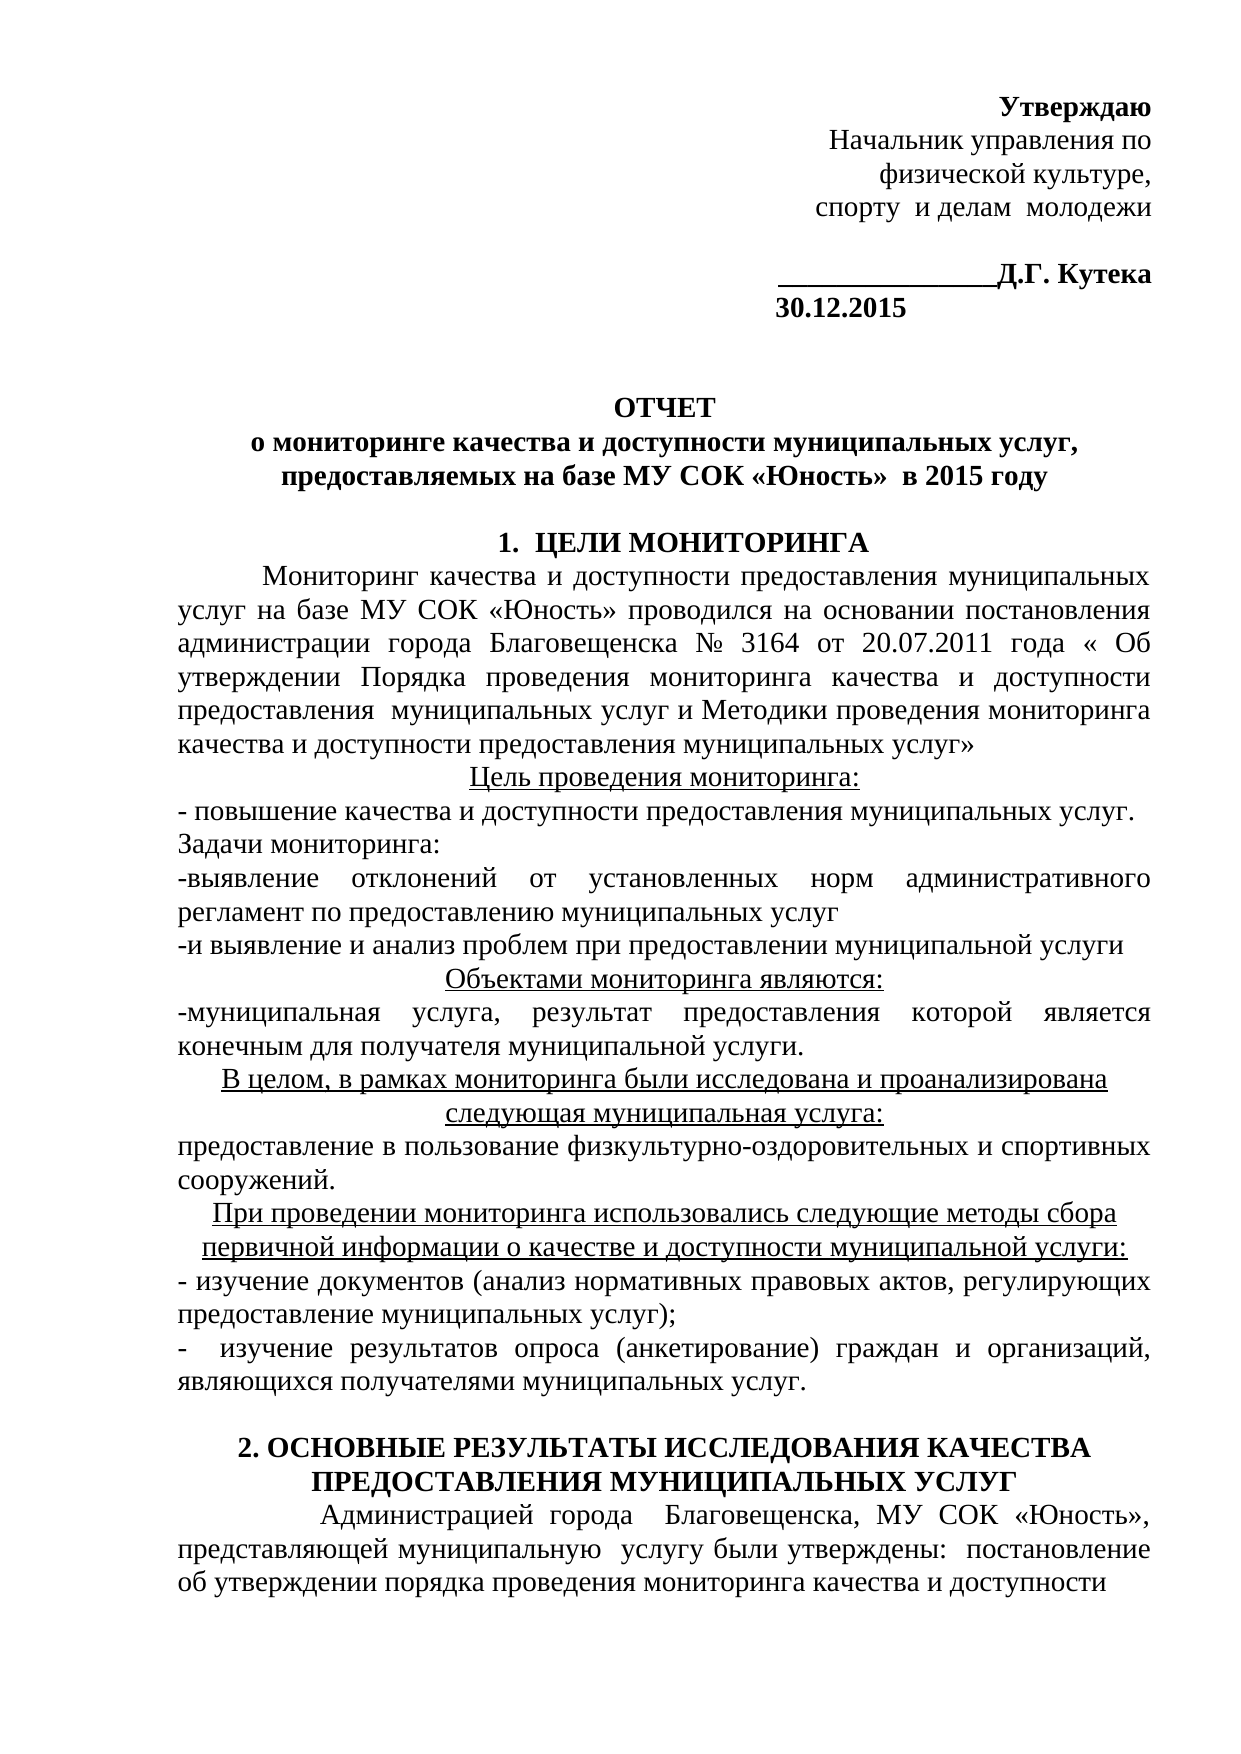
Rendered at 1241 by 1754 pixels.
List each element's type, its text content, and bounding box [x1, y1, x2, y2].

text - изучение документов (анализ нормативных правовых актов, регулирующих предоставление муниципальных услуг); [177, 1263, 1152, 1330]
text 2. ОСНОВНЫЕ РЕЗУЛЬТАТЫ ИССЛЕДОВАНИЯ КАЧЕСТВА [177, 1430, 1152, 1464]
text физической культуре, [177, 156, 1152, 189]
text Утверждаю [177, 89, 1152, 122]
text Цель проведения мониторинга: [177, 759, 1152, 793]
text -муниципальная услуга, результат предоставления которой является конечным для получателя муниципальной услуги. [177, 994, 1152, 1061]
text - повышение качества и доступности предоставления муниципальных услуг. [177, 793, 1152, 827]
text _______________Д.Г. Кутека [177, 256, 1152, 290]
text о мониторинге качества и доступности муниципальных услуг, предоставляемых на базе МУ СОК «Юность» в 2015 году [177, 424, 1152, 491]
text Начальник управления по [177, 122, 1152, 156]
text - изучение результатов опроса (анкетирование) граждан и организаций, являющихся получателями муниципальных услуг. [177, 1330, 1152, 1397]
text Мониторинг качества и доступности предоставления муниципальных услуг на базе МУ СОК «Юность» проводился на основании постановления администрации города Благовещенска № 3164 от 20.07.2011 года « Об утверждении Порядка проведения мониторинга качества и доступности предоставления муниципальных услуг и Методики проведения мониторинга качества и доступности предоставления муниципальных услуг» [177, 558, 1152, 759]
text предоставление в пользование физкультурно-оздоровительных и спортивных сооружений. [177, 1128, 1152, 1196]
text 30.12.2015 [177, 290, 1152, 323]
text -выявление отклонений от установленных норм административного регламент по предоставлению муниципальных услуг [177, 860, 1152, 927]
text спорту и делам молодежи [177, 189, 1152, 223]
text Администрацией города Благовещенска, МУ СОК «Юность», представляющей муниципальную услугу были утверждены: постановление об утверждении порядка проведения мониторинга качества и доступности [177, 1497, 1152, 1598]
text ОТЧЕТ [177, 391, 1152, 424]
text -и выявление и анализ проблем при предоставлении муниципальной услуги [177, 927, 1152, 961]
text При проведении мониторинга использовались следующие методы сбора первичной информации о качестве и доступности муниципальной услуги: [177, 1196, 1152, 1263]
text ПРЕДОСТАВЛЕНИЯ МУНИЦИПАЛЬНЫХ УСЛУГ [177, 1464, 1152, 1497]
text Задачи мониторинга: [177, 827, 1152, 860]
text Объектами мониторинга являются: [177, 961, 1152, 994]
list ЦЕЛИ МОНИТОРИНГА [215, 525, 1152, 558]
text В целом, в рамках мониторинга были исследована и проанализирована следующая муниципальная услуга: [177, 1061, 1152, 1128]
